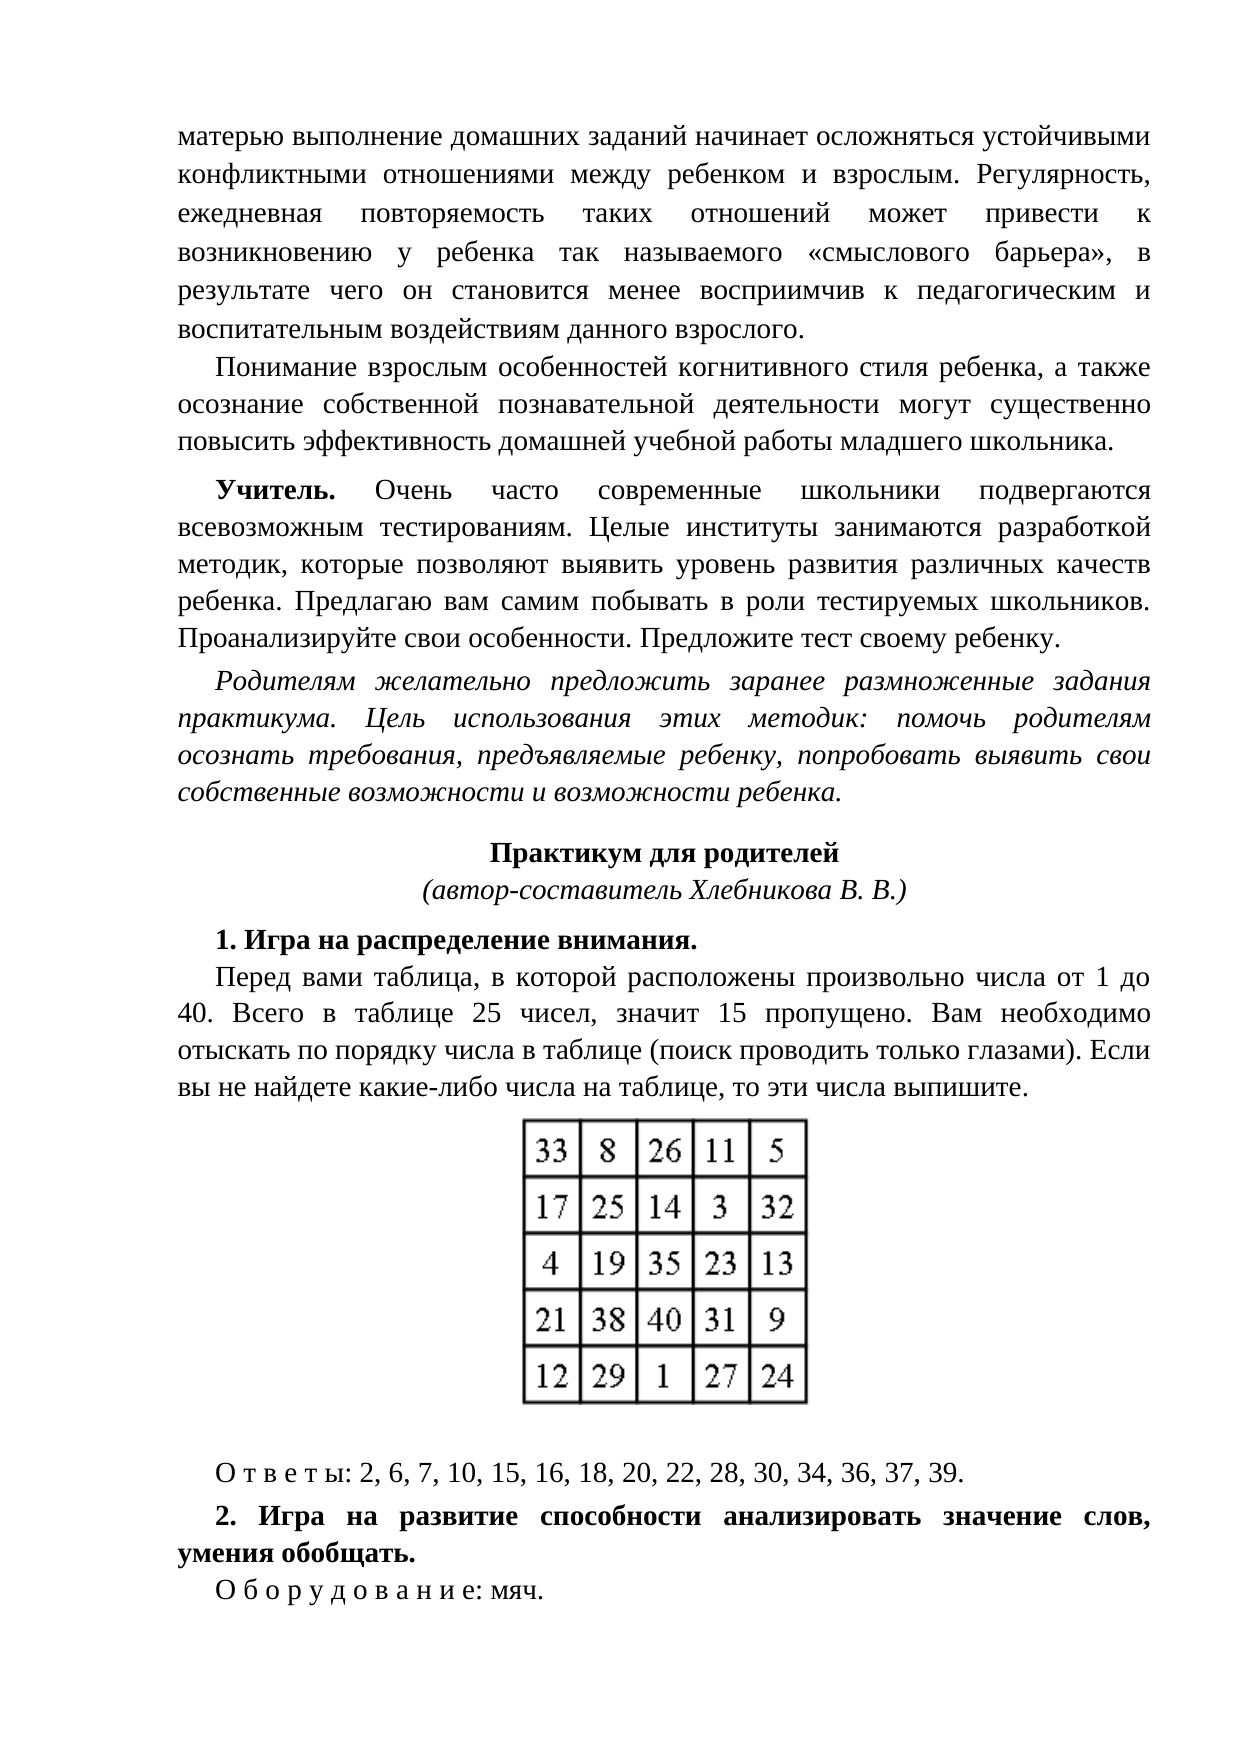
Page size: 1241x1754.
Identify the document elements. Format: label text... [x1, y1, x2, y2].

text О б о р у д о в а н и е: мяч. [177, 1572, 1152, 1606]
text 1. Игра на распределение внимания. [177, 922, 1152, 955]
text Учитель. Очень часто современные школьники подвергаются всевозможным тестированиям. Целые институты занимаются разработкой методик, которые позволяют выявить уровень развития различных качеств ребенка. предлагаю вам самим побывать в роли тестируемых школьников. Проанализируйте свои особенности. Предложите тест своему ребенку. [177, 472, 1152, 653]
text Перед вами таблица, в которой расположены произвольно числа от 1 до 40. Всего в таблице 25 чисел, значит 15 пропущено. Вам необходимо отыскать по порядку числа в таблице (поиск проводить только глазами). Если вы не найдете какие-либо числа на таблице, то эти числа выпишите. [177, 959, 1152, 1103]
text Практикум для родителей (автор-составитель Хлебникова В. В.) [177, 836, 1152, 906]
text Родителям желательно предложить заранее размноженные задания практикума. Цель использования этих методик: помочь родителям осознать требования, предъявляемые ребенку, попробовать выявить свои собственные возможности и возможности ребенка. [177, 663, 1152, 807]
text О т в е т ы: 2, 6, 7, 10, 15, 16, 18, 20, 22, 28, 30, 34, 36, 37, 39. [177, 1455, 1152, 1489]
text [177, 118, 1152, 344]
text 2. Игра на развитие способности анализировать значение слов, умения обобщать. [177, 1498, 1152, 1569]
picture [507, 1106, 822, 1416]
text Понимание взрослым особенностей когнитивного стиля ребенка, а также осознание собственной познавательной деятельности могут существенно повысить эффективность домашней учебной работы младшего школьника. [177, 349, 1152, 457]
